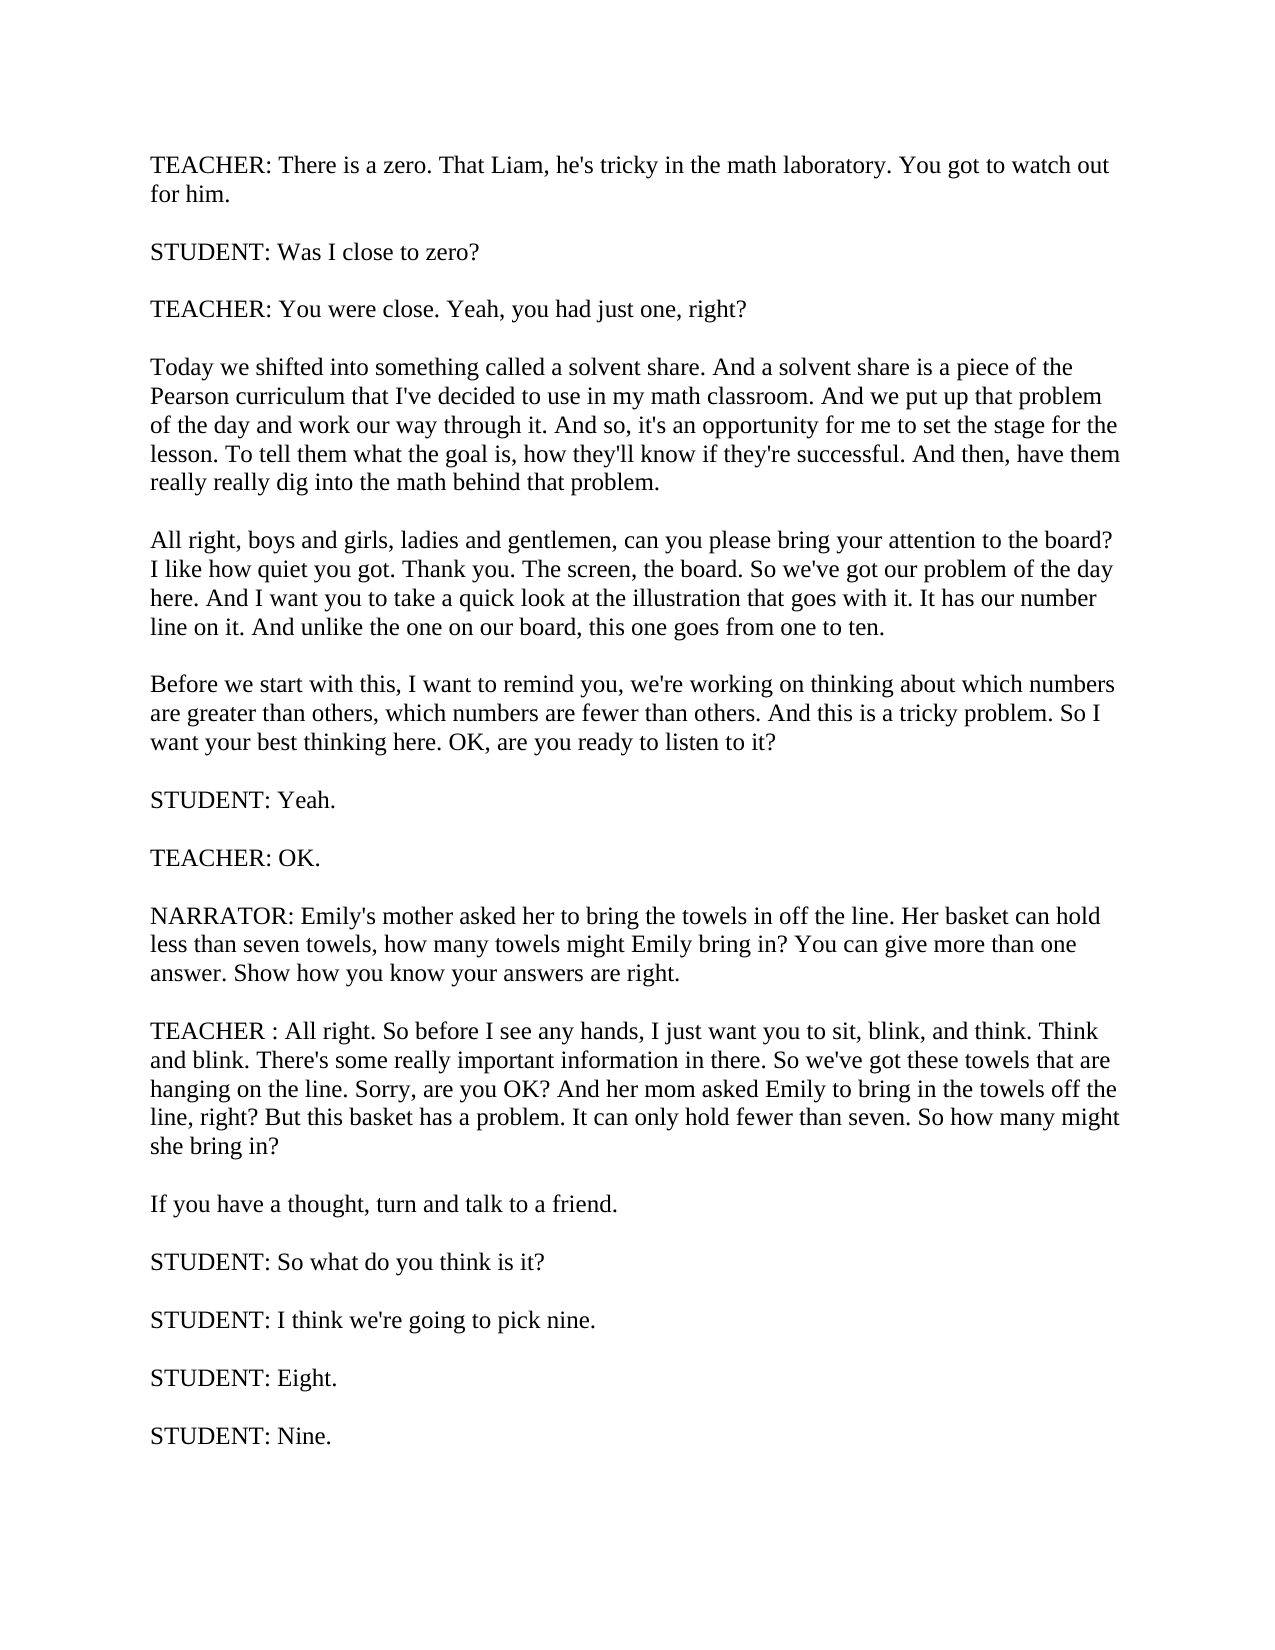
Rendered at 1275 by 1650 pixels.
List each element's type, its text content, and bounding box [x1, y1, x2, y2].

text STUDENT: Was I close to zero? [150, 237, 1125, 265]
text STUDENT: Yeah. [150, 785, 1125, 814]
text TEACHER: There is a zero. That Liam, he's tricky in the math laboratory. You got to watch out for him. [150, 150, 1125, 207]
text Today we shifted into something called a solvent share. And a solvent share is a piece of the Pearson curriculum that I've decided to use in my math classroom. And we put up that problem of the day and work our way through it. And so, it's an opportunity for me to set the stage for the lesson. To tell them what the goal is, how they'll know if they're successful. And then, have them really really dig into the math behind that problem. [150, 352, 1125, 496]
text TEACHER : All right. So before I see any hands, I just want you to sit, blink, and think. Think and blink. There's some really important information in there. So we've got these towels that are hanging on the line. Sorry, are you OK? And her mom asked Emily to bring in the towels off the line, right? But this basket has a problem. It can only hold fewer than seven. So how many might she bring in? [150, 1016, 1125, 1160]
text STUDENT: Nine. [150, 1421, 1125, 1449]
text STUDENT: Eight. [150, 1363, 1125, 1392]
text All right, boys and girls, ladies and gentlemen, can you please bring your attention to the board? I like how quiet you got. Thank you. The screen, the board. So we've got our problem of the day here. And I want you to take a quick look at the illustration that goes with it. It has our number line on it. And unlike the one on our board, this one goes from one to ten. [150, 525, 1125, 640]
text STUDENT: I think we're going to pick nine. [150, 1305, 1125, 1334]
text TEACHER: You were close. Yeah, you had just one, right? [150, 294, 1125, 323]
text NARRATOR: Emily's mother asked her to bring the towels in off the line. Her basket can hold less than seven towels, how many towels might Emily bring in? You can give more than one answer. Show how you know your answers are right. [150, 901, 1125, 987]
text TEACHER: OK. [150, 843, 1125, 872]
text If you have a thought, turn and talk to a friend. [150, 1189, 1125, 1218]
text STUDENT: So what do you think is it? [150, 1247, 1125, 1276]
text Before we start with this, I want to remind you, we're working on thinking about which numbers are greater than others, which numbers are fewer than others. And this is a tricky problem. So I want your best thinking here. OK, are you ready to listen to it? [150, 669, 1125, 756]
